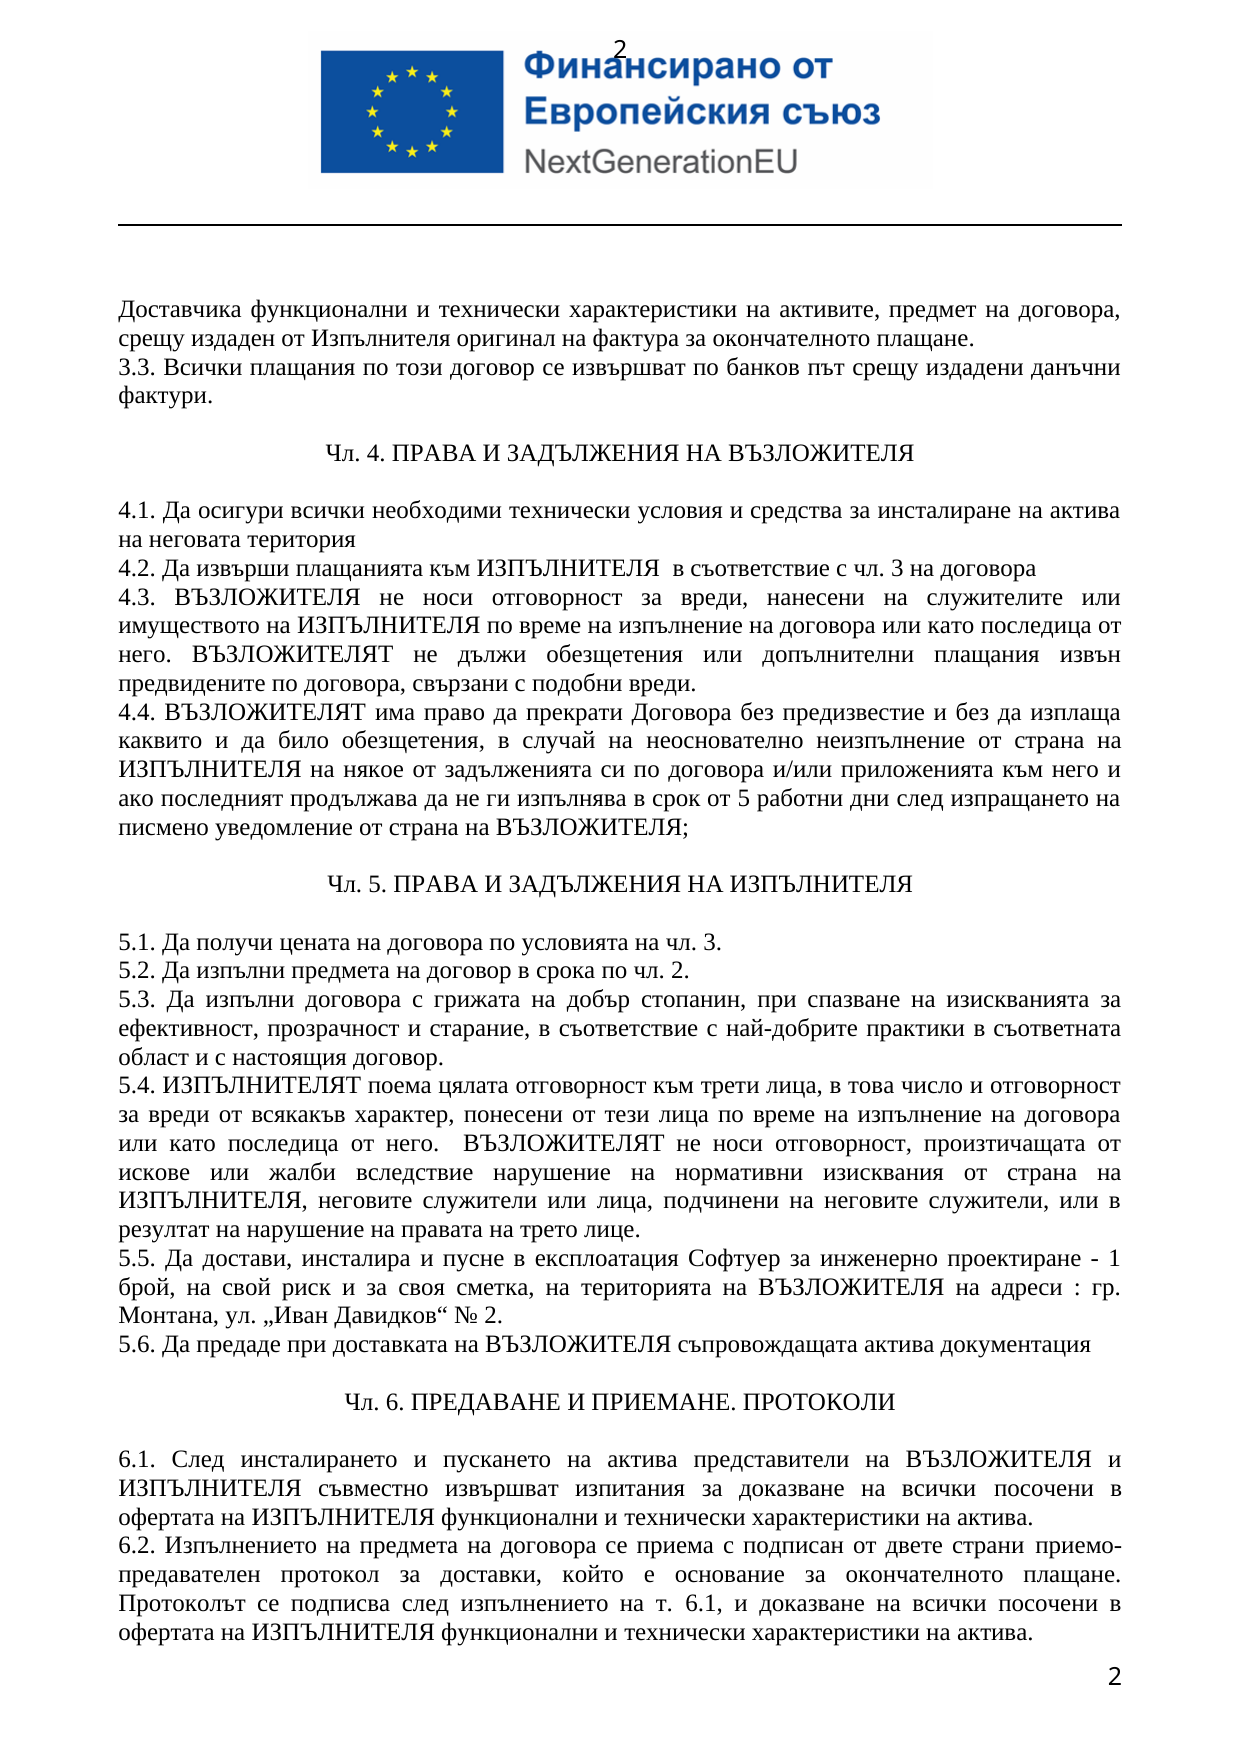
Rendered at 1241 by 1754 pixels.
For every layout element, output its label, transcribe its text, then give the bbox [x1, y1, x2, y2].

text 4.1. Да осигури всички необходими технически условия и средства за инсталиране на актива на неговата територия [118, 495, 1122, 553]
text Чл. 6. ПРЕДАВАНЕ И ПРИЕМАНЕ. ПРОТОКОЛИ [118, 1387, 1122, 1415]
text 3.3. Всички плащания по този договор се извършват по банков път срещу издадени данъчни фактури. [118, 352, 1122, 409]
text 5.3. Да изпълни договора с грижата на добър стопанин, при спазване на изискванията за ефективност, прозрачност и старание, в съответствие с най-добрите практики в съответната област и с настоящия договор. [118, 984, 1122, 1070]
list 5.4. ИЗПЪЛНИТЕЛЯТ поема цялата отговорност към трети лица, в това число и отговорност за вреди от всякакъв характер, понесени от тези лица по време на изпълнение на договора или като последица от него. ВЪЗЛОЖИТЕЛЯТ не носи отговорност, произтичащата от искове или жалби вследствие нарушение на нормативни изисквания от страна на ИЗПЪЛНИТЕЛЯ, неговите служители или лица, подчинени на неговите служители, или в резултат на нарушение на правата на трето лице. [118, 1070, 1122, 1243]
text 5.6. Да предаде при доставката на ВЪЗЛОЖИТЕЛЯ съпровождащата актива документация [118, 1329, 1122, 1358]
text 5.2. Да изпълни предмета на договор в срока по чл. 2. [118, 955, 1122, 984]
text Чл. 5. ПРАВА И ЗАДЪЛЖЕНИЯ НА ИЗПЪЛНИТЕЛЯ [118, 869, 1122, 898]
picture [307, 31, 933, 189]
text 5.1. Да получи цената на договора по условията на чл. 3. [118, 927, 1122, 955]
text 4.4. ВЪЗЛОЖИТЕЛЯТ има право да прекрати Договора без предизвестие и без да изплаща каквито и да било обезщетения, в случай на неоснователно неизпълнение от страна на ИЗПЪЛНИТЕЛЯ на някое от задълженията си по договора и/или приложенията към него и ако последният продължава да не ги изпълнява в срок от 5 работни дни след изпращането на писмено уведомление от страна на ВЪЗЛОЖИТЕЛЯ; [118, 697, 1122, 840]
text 4.3. ВЪЗЛОЖИТЕЛЯ не носи отговорност за вреди, нанесени на служителите или имуществото на ИЗПЪЛНИТЕЛЯ по време на изпълнение на договора или като последица от него. ВЪЗЛОЖИТЕЛЯТ не дължи обезщетения или допълнителни плащания извън предвидените по договора, свързани с подобни вреди. [118, 582, 1122, 697]
text Чл. 4. ПРАВА И ЗАДЪЛЖЕНИЯ НА ВЪЗЛОЖИТЕЛЯ [118, 438, 1122, 467]
text 5.5. Да достави, инсталира и пусне в експлоатация Софтуер за инженерно проектиране - 1 брой, на свой риск и за своя сметка, на територията на ВЪЗЛОЖИТЕЛЯ на адреси : гр. Монтана, ул. „Иван Давидков“ № 2. [118, 1243, 1122, 1329]
text 4.2. Да извърши плащанията към ИЗПЪЛНИТЕЛЯ в съответствие с чл. 3 на договора [118, 553, 1122, 582]
text 6.2. Изпълнението на предмета на договора се приема с подписан от двете страни приемо-предавателен протокол за доставки, който е основание за окончателното плащане. Протоколът се подписва след изпълнението на т. 6.1, и доказване на всички посочени в офертата на ИЗПЪЛНИТЕЛЯ функционални и технически характеристики на актива. [118, 1530, 1122, 1645]
text 6.1. След инсталирането и пускането на актива представители на ВЪЗЛОЖИТЕЛЯ и ИЗПЪЛНИТЕЛЯ съвместно извършват изпитания за доказване на всички посочени в офертата на ИЗПЪЛНИТЕЛЯ функционални и технически характеристики на актива. [118, 1444, 1122, 1530]
